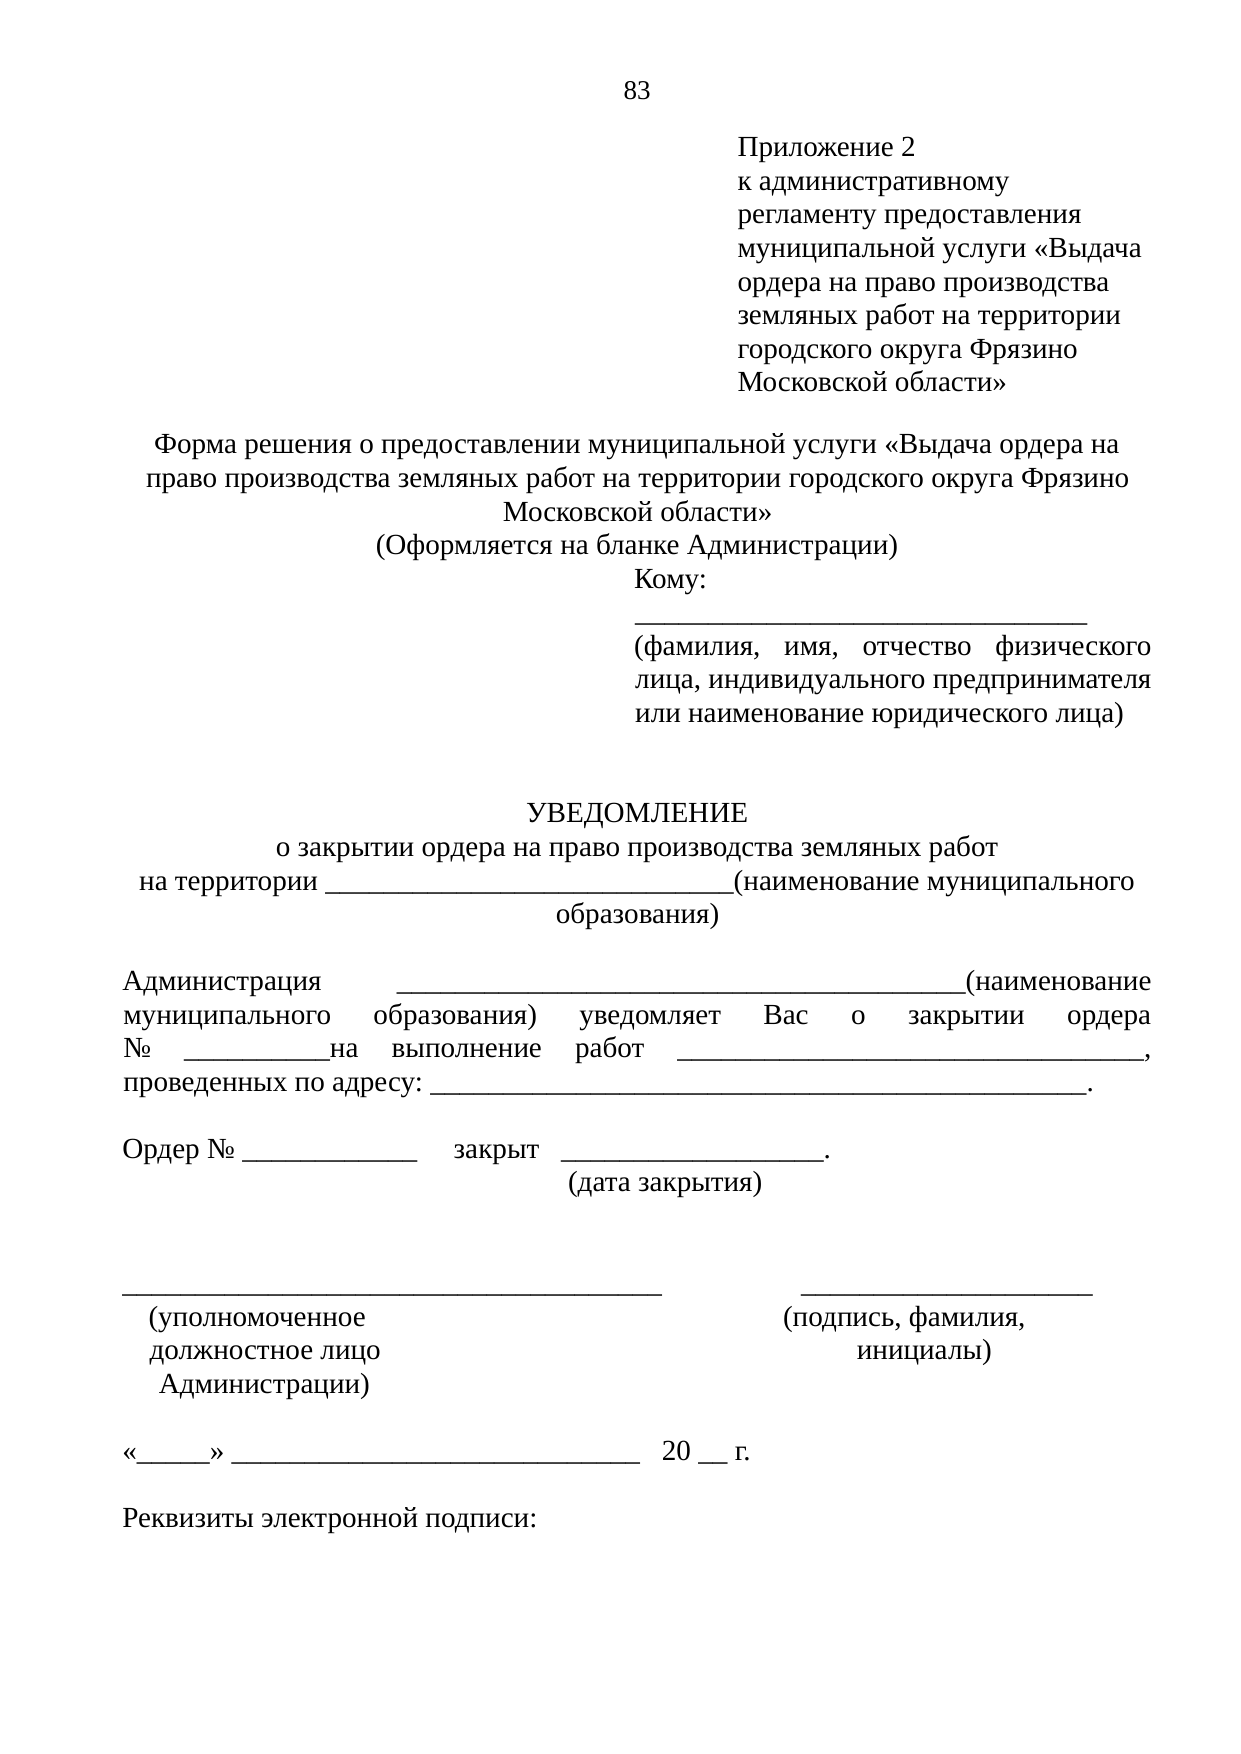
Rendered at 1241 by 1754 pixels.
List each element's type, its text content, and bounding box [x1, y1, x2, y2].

text о закрытии ордера на право производства земляных работ [122, 829, 1152, 863]
text Форма решения о предоставлении муниципальной услуги «Выдача ордера на право производства земляных работ на территории городского округа Фрязино Московской области» [122, 427, 1152, 527]
text _____________________________________ ____________________ [122, 1265, 1152, 1299]
text Администрация _______________________________________(наименование муниципального образования) уведомляет Вас о закрытии ордера № __________на выполнение работ ________________________________, проведенных по адресу: _____________________________________________. [122, 963, 1152, 1097]
text ордера на право производства [737, 264, 1152, 297]
text земляных работ на территории [737, 297, 1152, 331]
text Администрации) [122, 1366, 1152, 1399]
text городского округа Фрязино [737, 331, 1152, 364]
text Московской области» [737, 364, 1152, 398]
text Ордер № ____________ закрыт __________________. [122, 1131, 1152, 1164]
text муниципальной услуги «Выдача [737, 230, 1152, 264]
text Реквизиты электронной подписи: [122, 1500, 1152, 1533]
text «_____» ____________________________ 20 __ г. [122, 1433, 1152, 1466]
text (дата закрытия) [487, 1164, 1152, 1198]
text на территории ____________________________(наименование муниципального образования) [122, 863, 1152, 930]
text (фамилия, имя, отчество физического лица, индивидуального предпринимателя или наименование юридического лица) [634, 628, 1152, 728]
text к административному [737, 163, 1152, 197]
text Приложение 2 [737, 129, 1152, 163]
text (Оформляется на бланке Администрации) [122, 527, 1152, 561]
text УВЕДОМЛЕНИЕ [122, 796, 1152, 829]
text Кому: _______________________________ [634, 561, 1152, 628]
text регламенту предоставления [737, 197, 1152, 230]
text (уполномоченное (подпись, фамилия, должностное лицо инициалы) [148, 1299, 1152, 1366]
